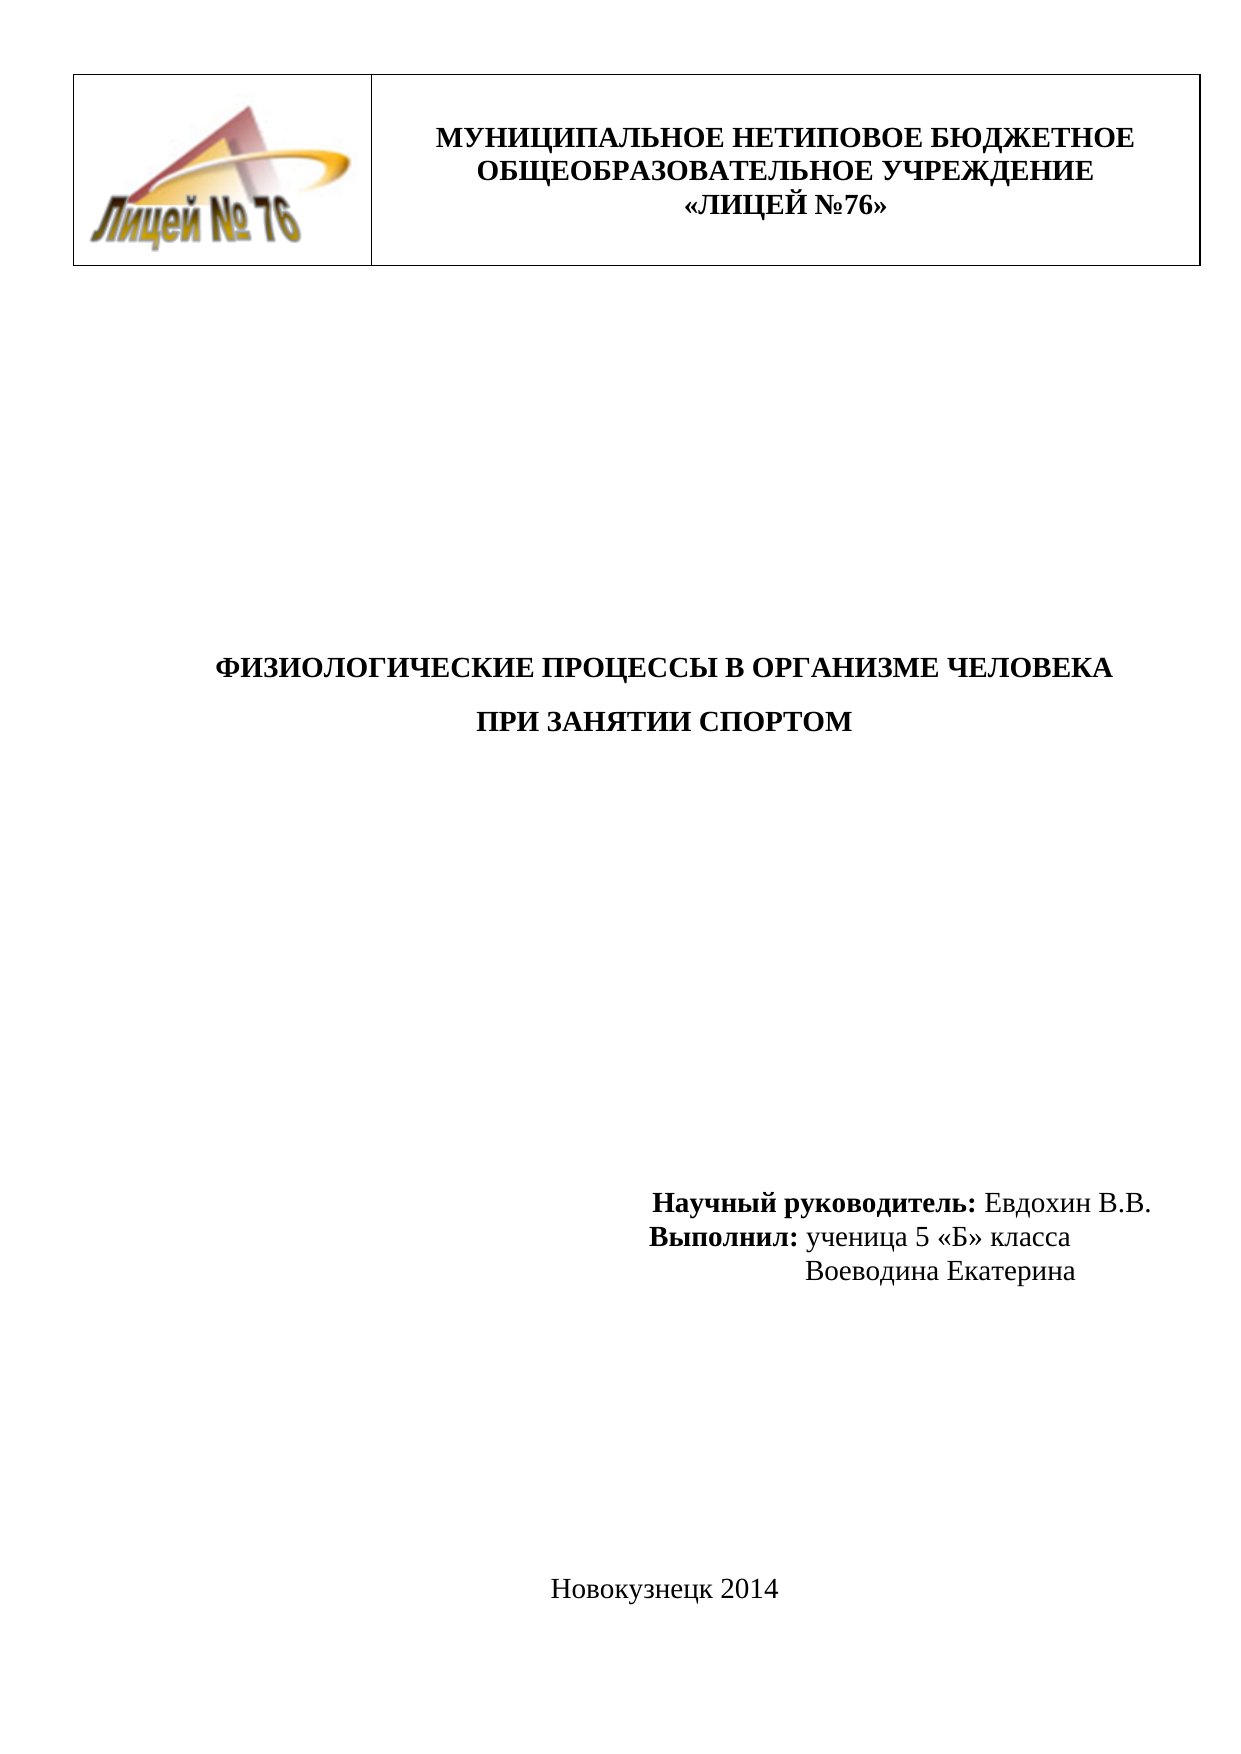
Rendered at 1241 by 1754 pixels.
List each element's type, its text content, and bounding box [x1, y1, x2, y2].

text ПРИ ЗАНЯТИИ СПОРТОМ [177, 704, 1152, 738]
text ФИЗИОЛОГИЧЕСКИЕ ПРОЦЕССЫ В ОРГАНИЗМЕ ЧЕЛОВЕКА [177, 650, 1152, 683]
picture [86, 88, 359, 252]
text Новокузнецк 2014 [177, 1571, 1152, 1604]
text Воеводина Екатерина [177, 1253, 1152, 1286]
text Выполнил: ученица 5 «Б» класса [546, 1219, 1152, 1253]
text Научный руководитель: Евдохин В.В. [177, 1186, 1152, 1219]
